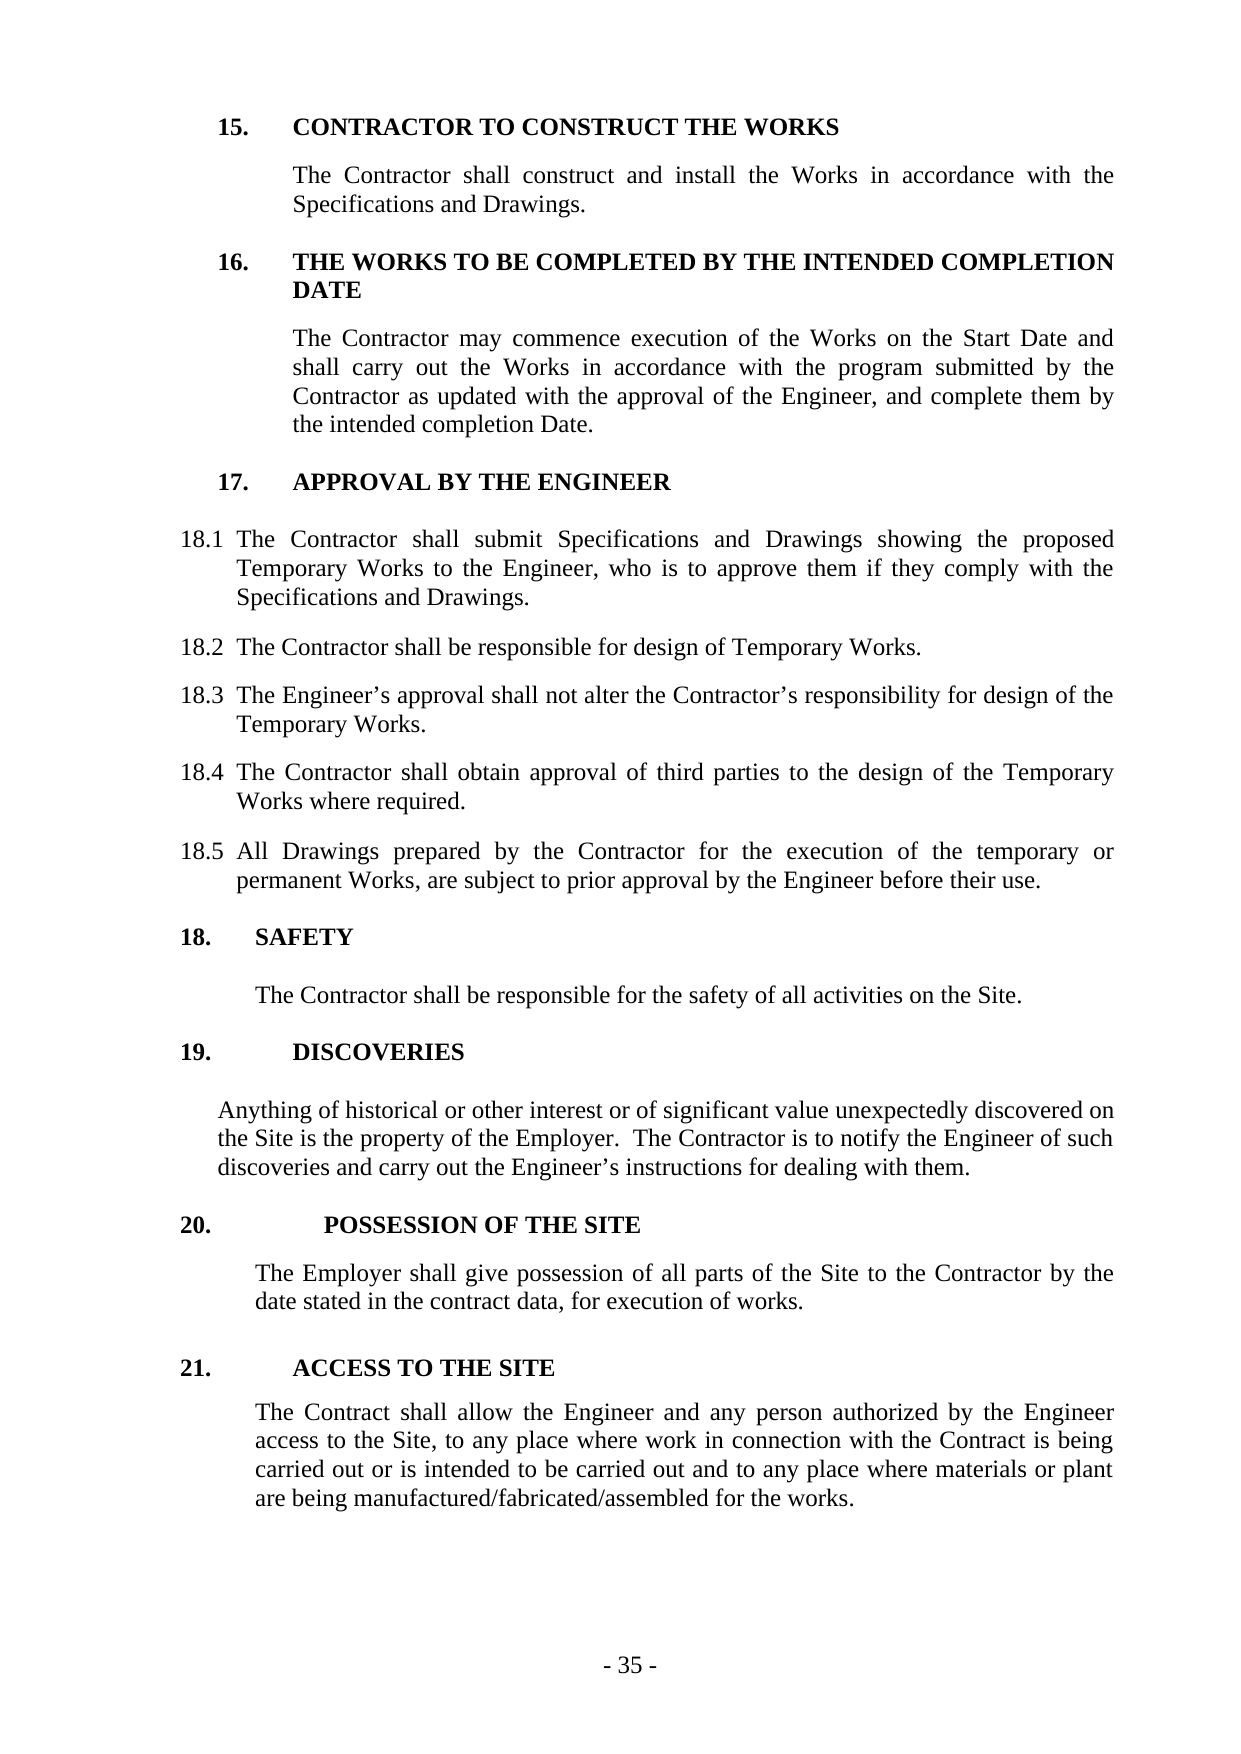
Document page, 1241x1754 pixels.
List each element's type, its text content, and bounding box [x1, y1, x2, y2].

list The Contractor shall be responsible for design of Temporary Works. [180, 632, 1115, 661]
list ACCESS TO THE SITE [180, 1353, 1115, 1382]
list APPROVAL BY THE ENGINEER [217, 467, 1115, 496]
list The Contractor shall submit Specifications and Drawings showing the proposed Temporary Works to the Engineer, who is to approve them if they comply with the Specifications and Drawings. [180, 524, 1115, 611]
list The Engineer’s approval shall not alter the Contractor’s responsibility for design of the Temporary Works. [180, 680, 1115, 738]
text The Contract shall allow the Engineer and any person authorized by the Engineer access to the Site, to any place where work in connection with the Contract is being carried out or is intended to be carried out and to any place where materials or plant are being manufactured/fabricated/assembled for the works. [255, 1397, 1115, 1512]
text Anything of historical or other interest or of significant value unexpectedly discovered on the Site is the property of the Employer. The Contractor is to notify the Engineer of such discoveries and carry out the Engineer’s instructions for dealing with them. [217, 1095, 1115, 1181]
text The Contractor shall be responsible for the safety of all activities on the Site. [180, 980, 1115, 1008]
list POSSESSION OF THE SITE [180, 1210, 1115, 1238]
list CONTRACTOR TO CONSTRUCT THE WORKS [217, 112, 1115, 141]
text The Contractor shall construct and install the Works in accordance with the Specifications and Drawings. [292, 160, 1115, 218]
list DISCOVERIES [180, 1037, 1115, 1066]
text The Contractor may commence execution of the Works on the Start Date and shall carry out the Works in accordance with the program submitted by the Contractor as updated with the approval of the Engineer, and complete them by the intended completion Date. [292, 323, 1115, 438]
list All Drawings prepared by the Contractor for the execution of the temporary or permanent Works, are subject to prior approval by the Engineer before their use. [180, 836, 1115, 893]
list The Contractor shall obtain approval of third parties to the design of the Temporary Works where required. [180, 757, 1115, 814]
list THE WORKS TO BE COMPLETED BY THE INTENDED COMPLETION DATE [217, 247, 1115, 304]
text The Employer shall give possession of all parts of the Site to the Contractor by the date stated in the contract data, for execution of works. [255, 1258, 1115, 1315]
list SAFETY [180, 922, 1115, 951]
